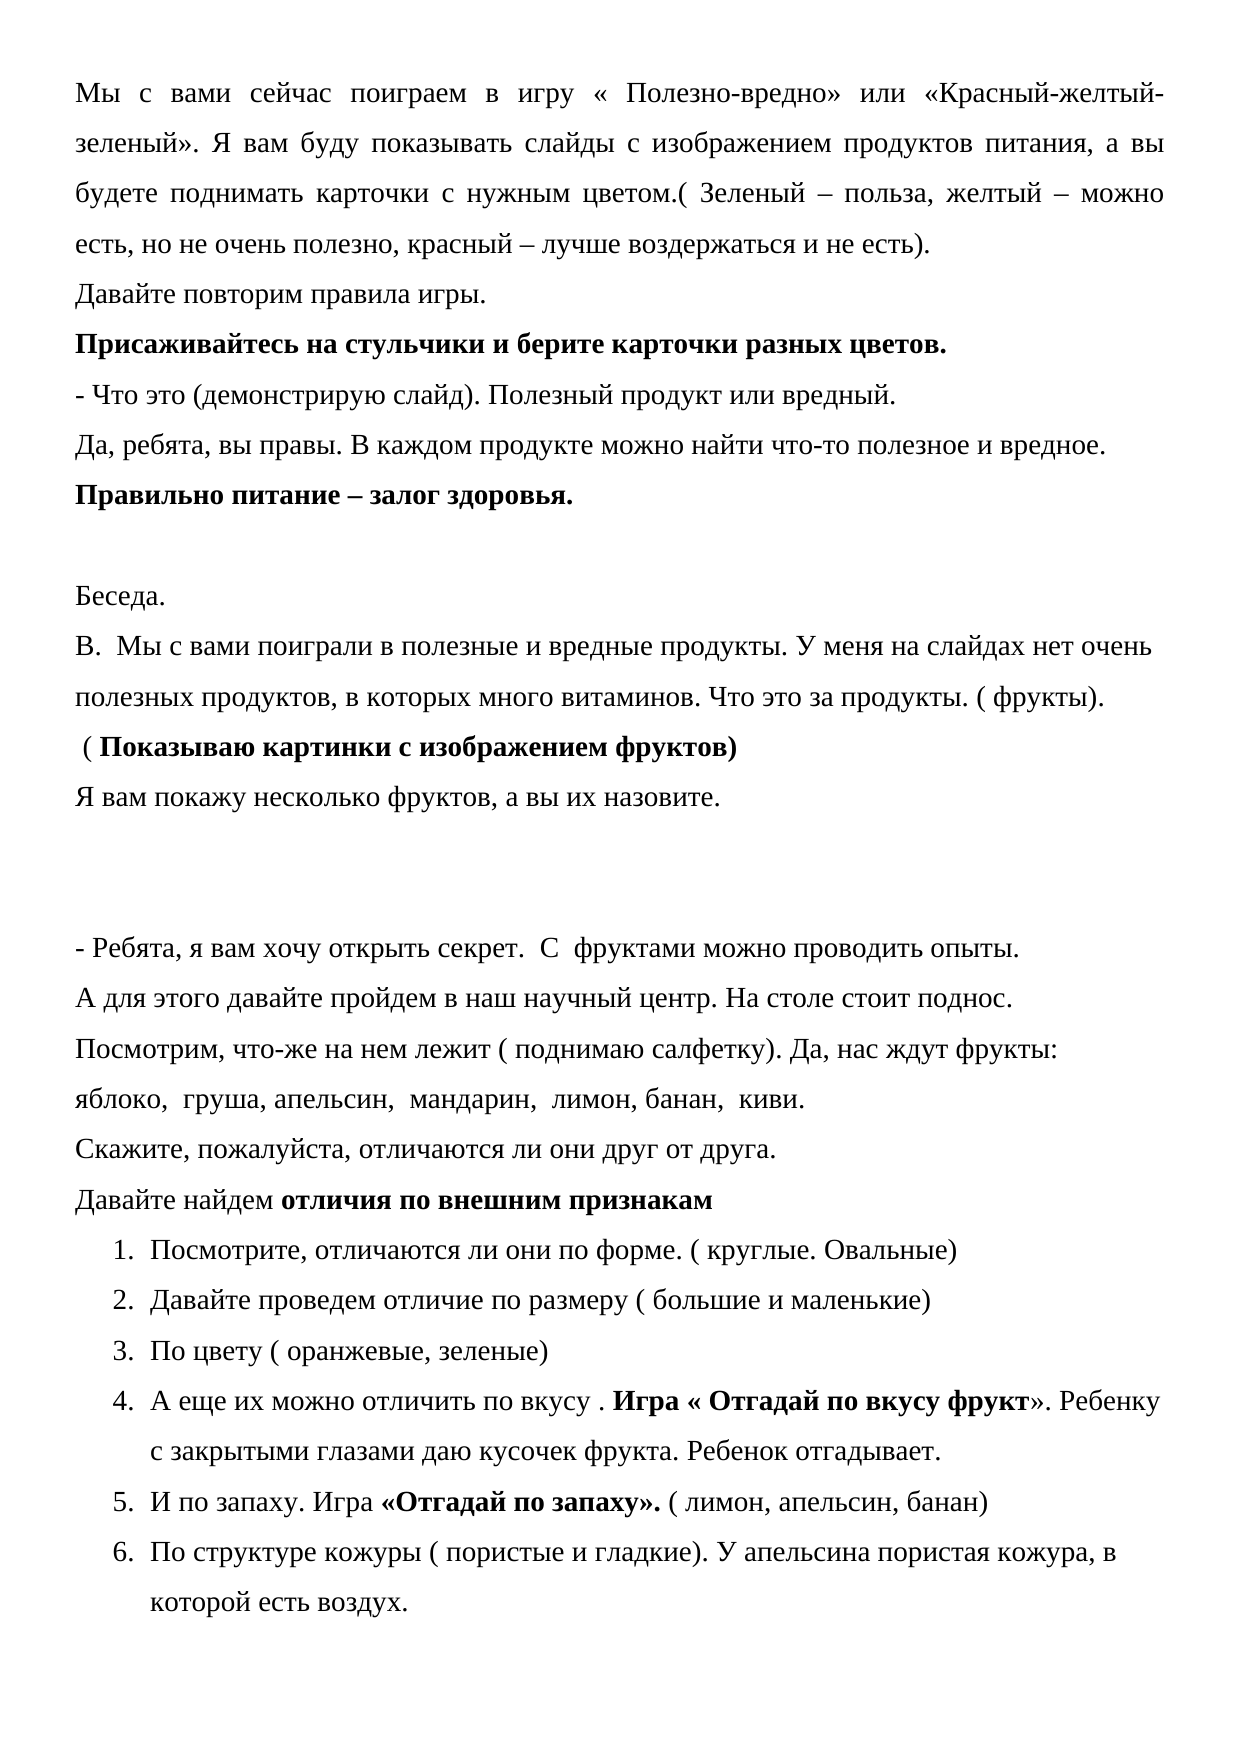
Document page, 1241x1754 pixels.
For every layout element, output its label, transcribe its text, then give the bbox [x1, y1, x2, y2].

list Давайте проведем отличие по размеру ( большие и маленькие) [112, 1282, 1165, 1316]
text Скажите, пожалуйста, отличаются ли они друг от друга. [75, 1132, 1165, 1165]
text Я вам покажу несколько фруктов, а вы их назовите. [75, 779, 1165, 813]
text В. Мы с вами поиграли в полезные и вредные продукты. У меня на слайдах нет очень полезных продуктов, в которых много витаминов. Что это за продукты. ( фрукты). [75, 628, 1165, 712]
text - Что это (демонстрирую слайд). Полезный продукт или вредный. [75, 377, 1165, 410]
list А еще их можно отличить по вкусу . Игра « Отгадай по вкусу фрукт». Ребенку с закрытыми глазами даю кусочек фрукта. Ребенок отгадывает. [112, 1383, 1165, 1467]
list И по запаху. Игра «Отгадай по запаху». ( лимон, апельсин, банан) [112, 1484, 1165, 1517]
list По цвету ( оранжевые, зеленые) [112, 1333, 1165, 1366]
text Давайте повторим правила игры. [75, 276, 1165, 310]
text Присаживайтесь на стульчики и берите карточки разных цветов. [75, 327, 1165, 360]
text - Ребята, я вам хочу открыть секрет. С фруктами можно проводить опыты. [75, 930, 1165, 964]
text Правильно питание – залог здоровья. [75, 477, 1165, 511]
text Давайте найдем отличия по внешним признакам [75, 1182, 1165, 1215]
text Мы с вами сейчас поиграем в игру « Полезно-вредно» или «Красный-желтый-зеленый». Я вам буду показывать слайды с изображением продуктов питания, а вы будете поднимать карточки с нужным цветом.( Зеленый – польза, желтый – можно есть, но не очень полезно, красный – лучше воздержаться и не есть). [75, 75, 1165, 259]
text А для этого давайте пройдем в наш научный центр. На столе стоит поднос. Посмотрим, что-же на нем лежит ( поднимаю салфетку). Да, нас ждут фрукты: яблоко, груша, апельсин, мандарин, лимон, банан, киви. [75, 981, 1165, 1115]
text Да, ребята, вы правы. В каждом продукте можно найти что-то полезное и вредное. [75, 427, 1165, 461]
text ( Показываю картинки с изображением фруктов) [75, 729, 1165, 763]
list Посмотрите, отличаются ли они по форме. ( круглые. Овальные) [112, 1232, 1165, 1266]
text Беседа. [75, 578, 1165, 612]
list По структуре кожуры ( пористые и гладкие). У апельсина пористая кожура, в которой есть воздух. [112, 1534, 1165, 1618]
